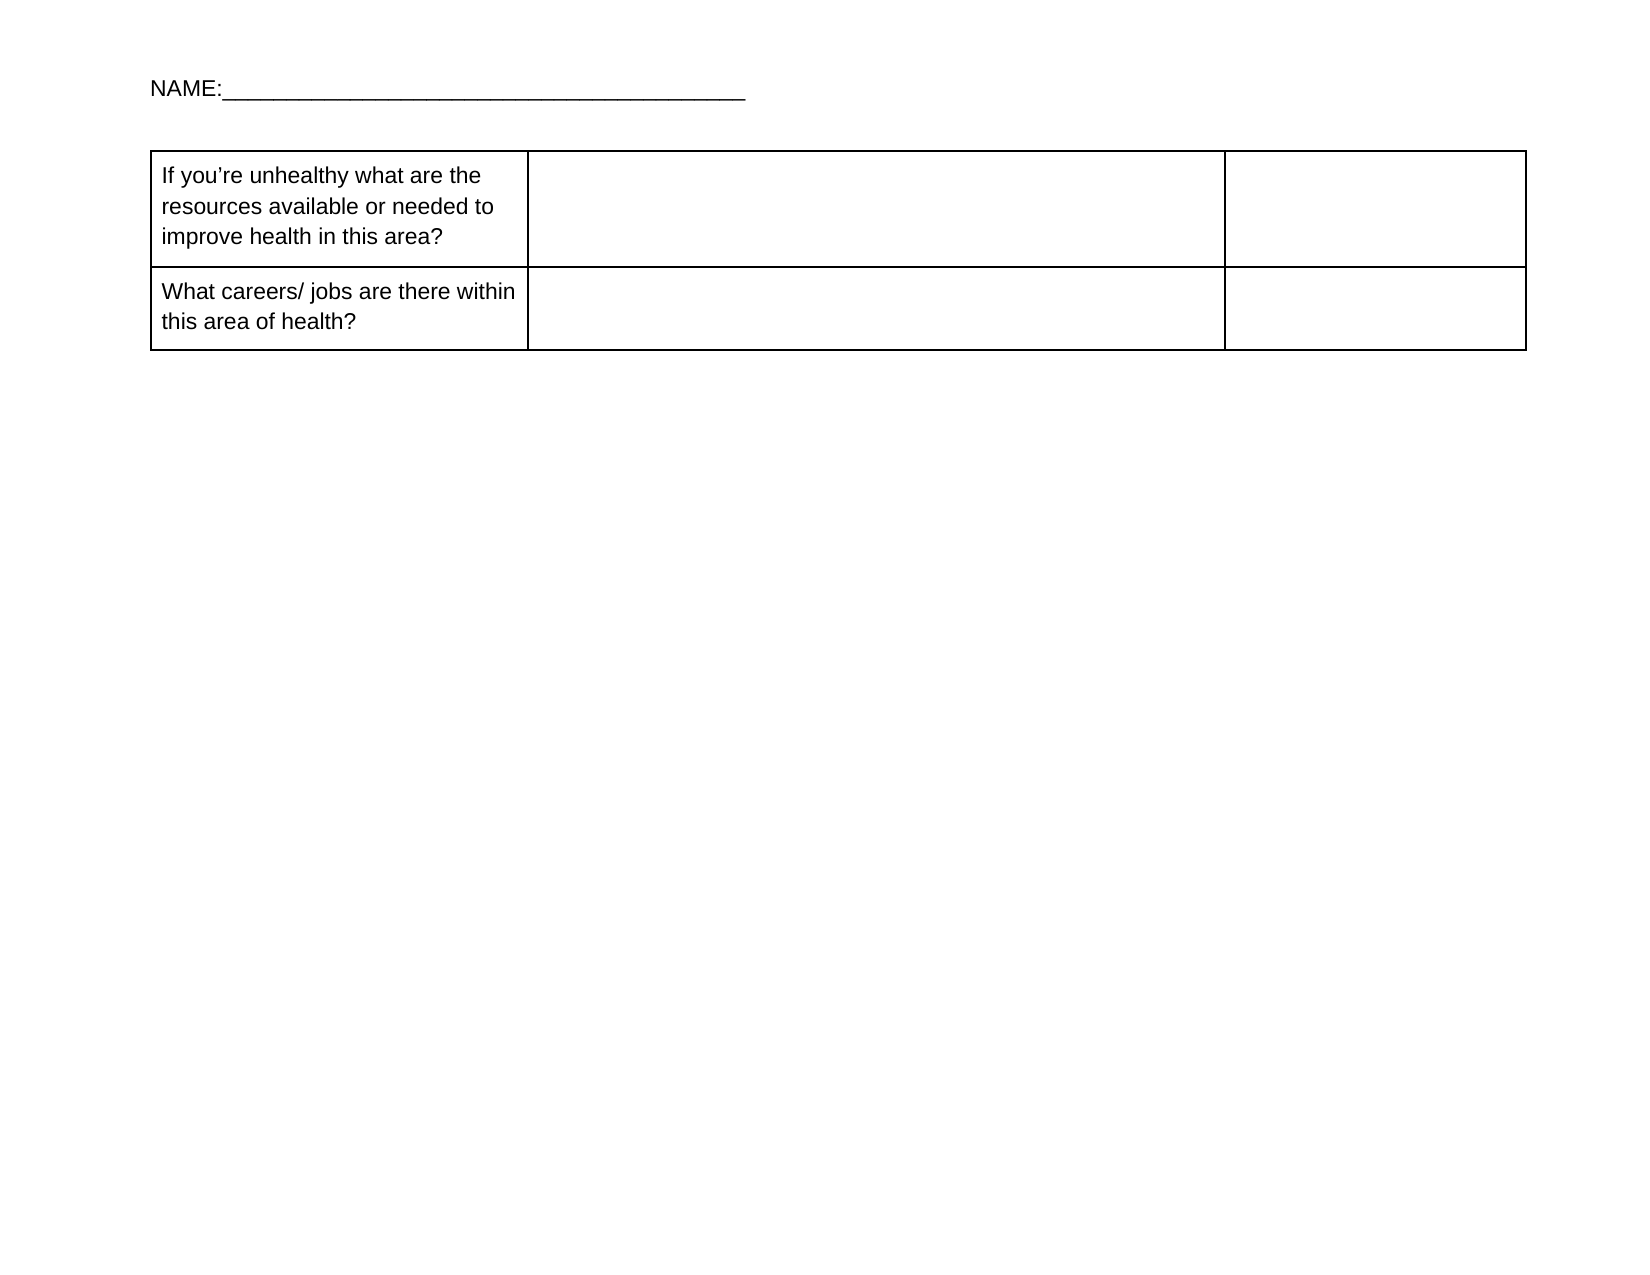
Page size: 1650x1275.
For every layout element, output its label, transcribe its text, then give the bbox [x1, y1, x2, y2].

table_cell [1226, 268, 1525, 349]
table_cell What careers/ jobs are there within this area of health? [152, 268, 527, 349]
table_cell [1226, 152, 1525, 266]
table_cell [529, 152, 1224, 266]
table_cell [529, 268, 1224, 349]
table_cell If you’re unhealthy what are the resources available or needed to improve health in this area? [152, 152, 527, 266]
